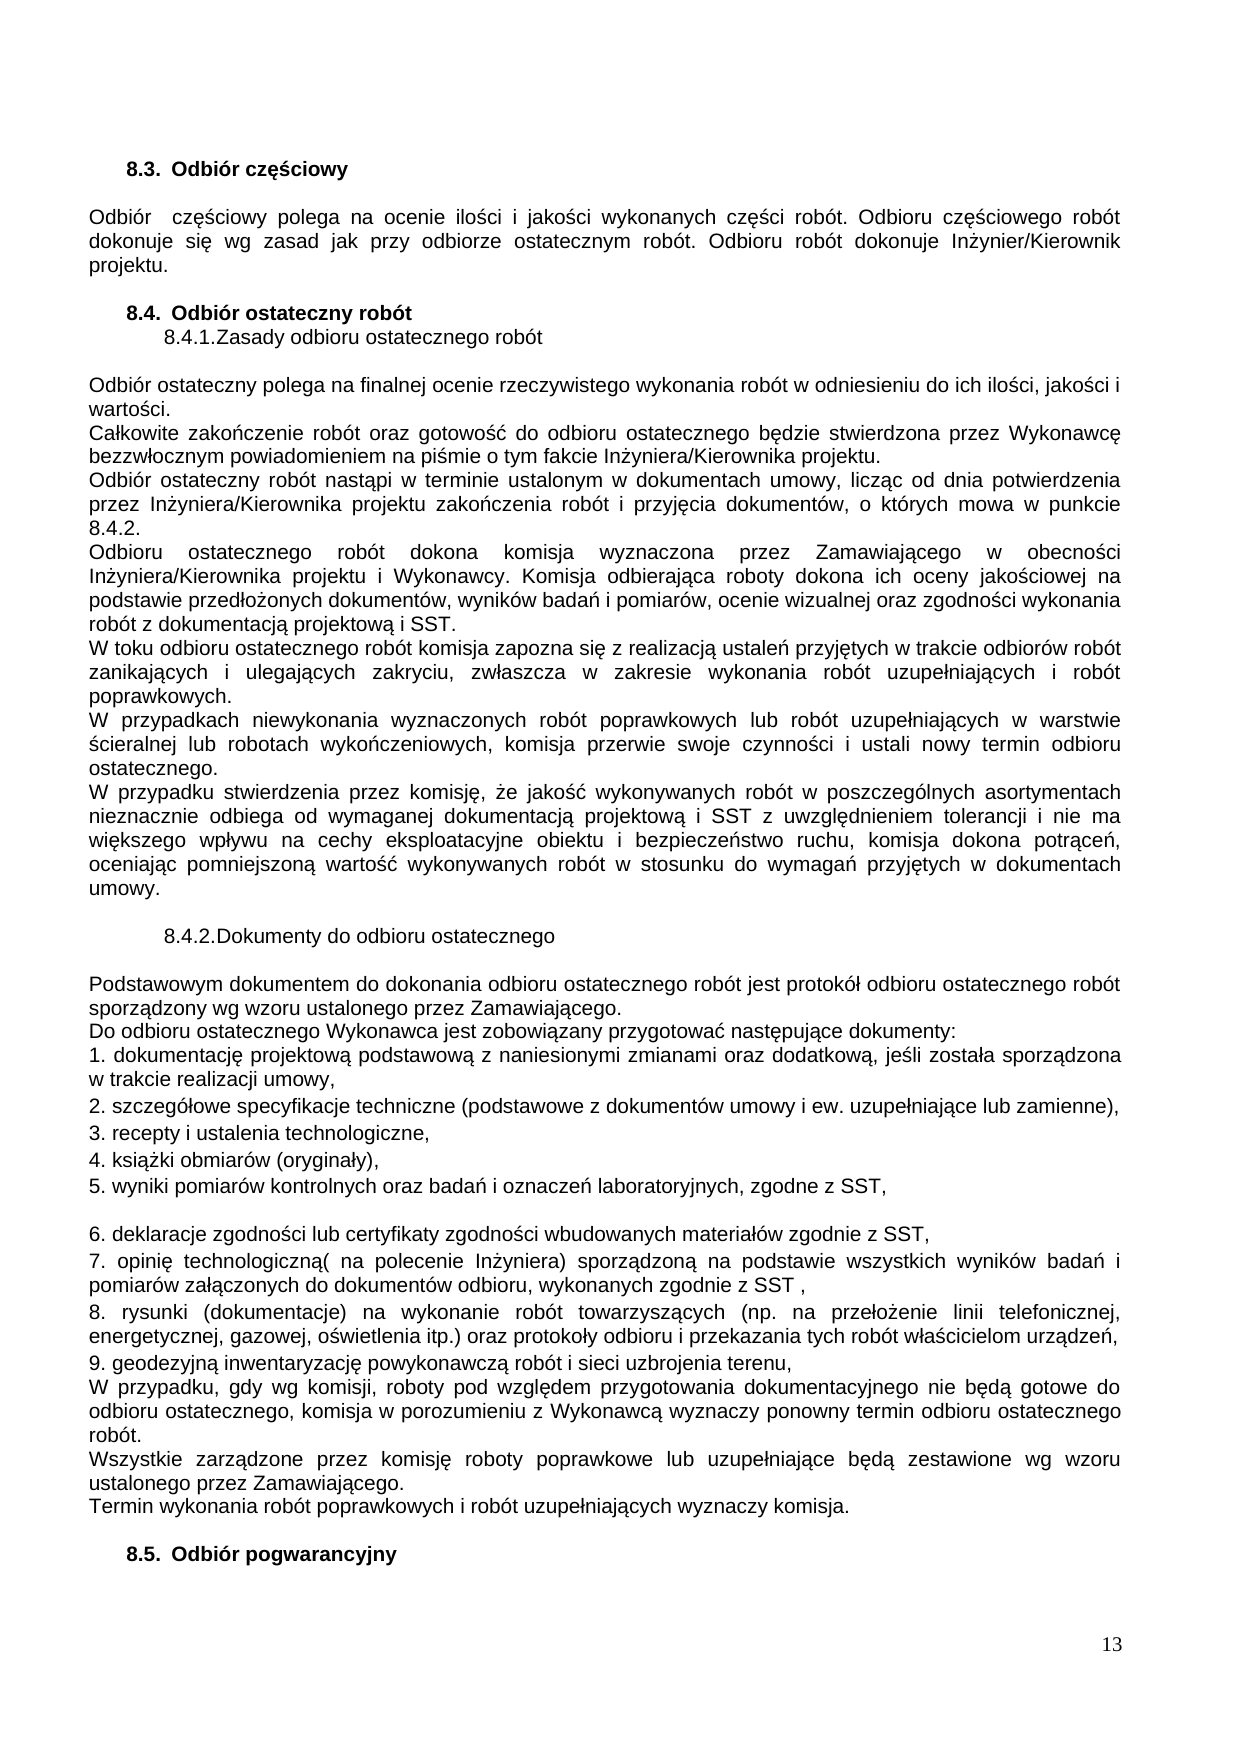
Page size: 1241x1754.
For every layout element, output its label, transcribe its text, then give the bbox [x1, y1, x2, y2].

text W przypadku, gdy wg komisji, roboty pod względem przygotowania dokumentacyjnego nie będą gotowe do odbioru ostatecznego, komisja w porozumieniu z Wykonawcą wyznaczy ponowny termin odbioru ostatecznego robót. [89, 1374, 1122, 1446]
list Odbiór pogwarancyjny [126, 1542, 1122, 1566]
text Odbiór ostateczny polega na finalnej ocenie rzeczywistego wykonania robót w odniesieniu do ich ilości, jakości i wartości. [89, 372, 1122, 420]
text Termin wykonania robót poprawkowych i robót uzupełniających wyznaczy komisja. [89, 1494, 1122, 1518]
text Całkowite zakończenie robót oraz gotowość do odbioru ostatecznego będzie stwierdzona przez Wykonawcę bezzwłocznym powiadomieniem na piśmie o tym fakcie Inżyniera/Kierownika projektu. [89, 420, 1122, 468]
text Odbiór częściowy polega na ocenie ilości i jakości wykonanych części robót. Odbioru częściowego robót dokonuje się wg zasad jak przy odbiorze ostatecznym robót. Odbioru robót dokonuje Inżynier/Kierownik projektu. [89, 205, 1122, 277]
list Odbiór ostateczny robót [126, 301, 1122, 324]
text 8. rysunki (dokumentacje) na wykonanie robót towarzyszących (np. na przełożenie linii telefonicznej, energetycznej, gazowej, oświetlenia itp.) oraz protokoły odbioru i przekazania tych robót właścicielom urządzeń, [89, 1300, 1122, 1348]
text Odbiór ostateczny robót nastąpi w terminie ustalonym w dokumentach umowy, licząc od dnia potwierdzenia przez Inżyniera/Kierownika projektu zakończenia robót i przyjęcia dokumentów, o których mowa w punkcie 8.4.2. [89, 468, 1122, 540]
text 1. dokumentację projektową podstawową z naniesionymi zmianami oraz dodatkową, jeśli została sporządzona w trakcie realizacji umowy, [89, 1043, 1122, 1091]
text 5. wyniki pomiarów kontrolnych oraz badań i oznaczeń laboratoryjnych, zgodne z SST, [89, 1174, 1122, 1198]
text 6. deklaracje zgodności lub certyfikaty zgodności wbudowanych materiałów zgodnie z SST, [89, 1222, 1122, 1246]
text 7. opinię technologiczną( na polecenie Inżyniera) sporządzoną na podstawie wszystkich wyników badań i pomiarów załączonych do dokumentów odbioru, wykonanych zgodnie z SST , [89, 1249, 1122, 1297]
text Odbioru ostatecznego robót dokona komisja wyznaczona przez Zamawiającego w obecności Inżyniera/Kierownika projektu i Wykonawcy. Komisja odbierająca roboty dokona ich oceny jakościowej na podstawie przedłożonych dokumentów, wyników badań i pomiarów, ocenie wizualnej oraz zgodności wykonania robót z dokumentacją projektową i SST. [89, 540, 1122, 636]
list Dokumenty do odbioru ostatecznego [164, 923, 1122, 947]
list Odbiór częściowy [126, 157, 1122, 181]
text W toku odbioru ostatecznego robót komisja zapozna się z realizacją ustaleń przyjętych w trakcie odbiorów robót zanikających i ulegających zakryciu, zwłaszcza w zakresie wykonania robót uzupełniających i robót poprawkowych. [89, 636, 1122, 708]
text W przypadku stwierdzenia przez komisję, że jakość wykonywanych robót w poszczególnych asortymentach nieznacznie odbiega od wymaganej dokumentacją projektową i SST z uwzględnieniem tolerancji i nie ma większego wpływu na cechy eksploatacyjne obiektu i bezpieczeństwo ruchu, komisja dokona potrąceń, oceniając pomniejszoną wartość wykonywanych robót w stosunku do wymagań przyjętych w dokumentach umowy. [89, 780, 1122, 899]
text 9. geodezyjną inwentaryzację powykonawczą robót i sieci uzbrojenia terenu, [89, 1351, 1122, 1374]
text Wszystkie zarządzone przez komisję roboty poprawkowe lub uzupełniające będą zestawione wg wzoru ustalonego przez Zamawiającego. [89, 1446, 1122, 1494]
text 3. recepty i ustalenia technologiczne, [89, 1121, 1122, 1145]
list Zasady odbioru ostatecznego robót [164, 324, 1122, 348]
text 2. szczegółowe specyfikacje techniczne (podstawowe z dokumentów umowy i ew. uzupełniające lub zamienne), [89, 1094, 1122, 1118]
text 4. książki obmiarów (oryginały), [89, 1148, 1122, 1172]
text W przypadkach niewykonania wyznaczonych robót poprawkowych lub robót uzupełniających w warstwie ścieralnej lub robotach wykończeniowych, komisja przerwie swoje czynności i ustali nowy termin odbioru ostatecznego. [89, 708, 1122, 780]
text Podstawowym dokumentem do dokonania odbioru ostatecznego robót jest protokół odbioru ostatecznego robót sporządzony wg wzoru ustalonego przez Zamawiającego. [89, 971, 1122, 1019]
text Do odbioru ostatecznego Wykonawca jest zobowiązany przygotować następujące dokumenty: [89, 1019, 1122, 1043]
